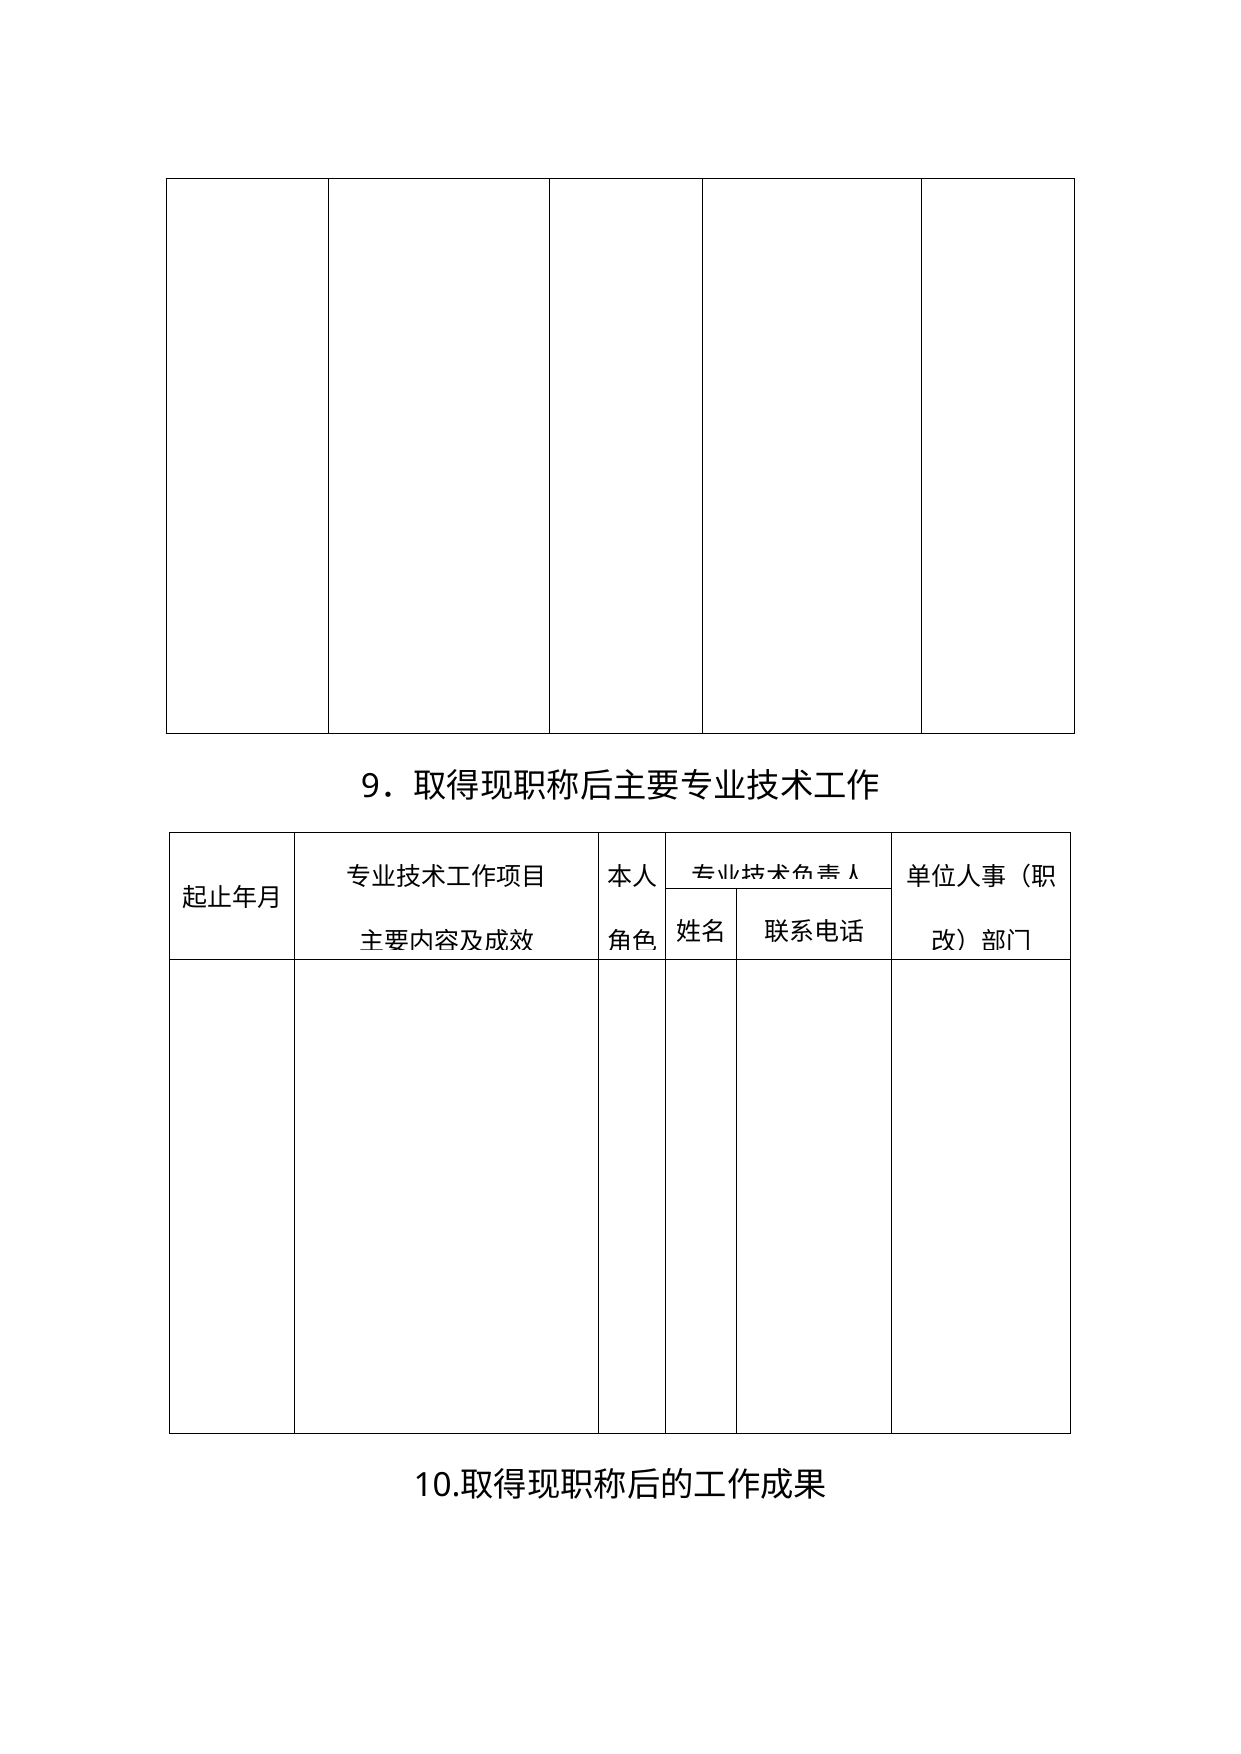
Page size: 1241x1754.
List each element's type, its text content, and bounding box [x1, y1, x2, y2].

table_cell [329, 179, 549, 733]
table_cell [599, 960, 665, 1433]
table_cell [666, 960, 736, 1433]
text 9．取得现职称后主要专业技术工作 [148, 751, 1092, 816]
table_cell [892, 960, 1070, 1433]
table_cell 姓名 [666, 889, 736, 959]
table_cell [295, 960, 598, 1433]
table_cell [167, 179, 328, 733]
text 10.取得现职称后的工作成果 [148, 1450, 1092, 1515]
table_header 本人角色 [599, 833, 665, 959]
table_cell [703, 179, 921, 733]
table_header 单位人事（职改）部门 审查签章 [892, 833, 1070, 959]
table_cell [737, 960, 891, 1433]
table_cell [922, 179, 1074, 733]
table_cell 联系电话 [737, 889, 891, 959]
table_header 专业技术工作项目 主要内容及成效 [295, 833, 598, 959]
table_header 专业技术负责人 [666, 833, 891, 887]
table_cell [550, 179, 702, 733]
table_cell [170, 960, 294, 1433]
table_header 起止年月 [170, 833, 294, 959]
